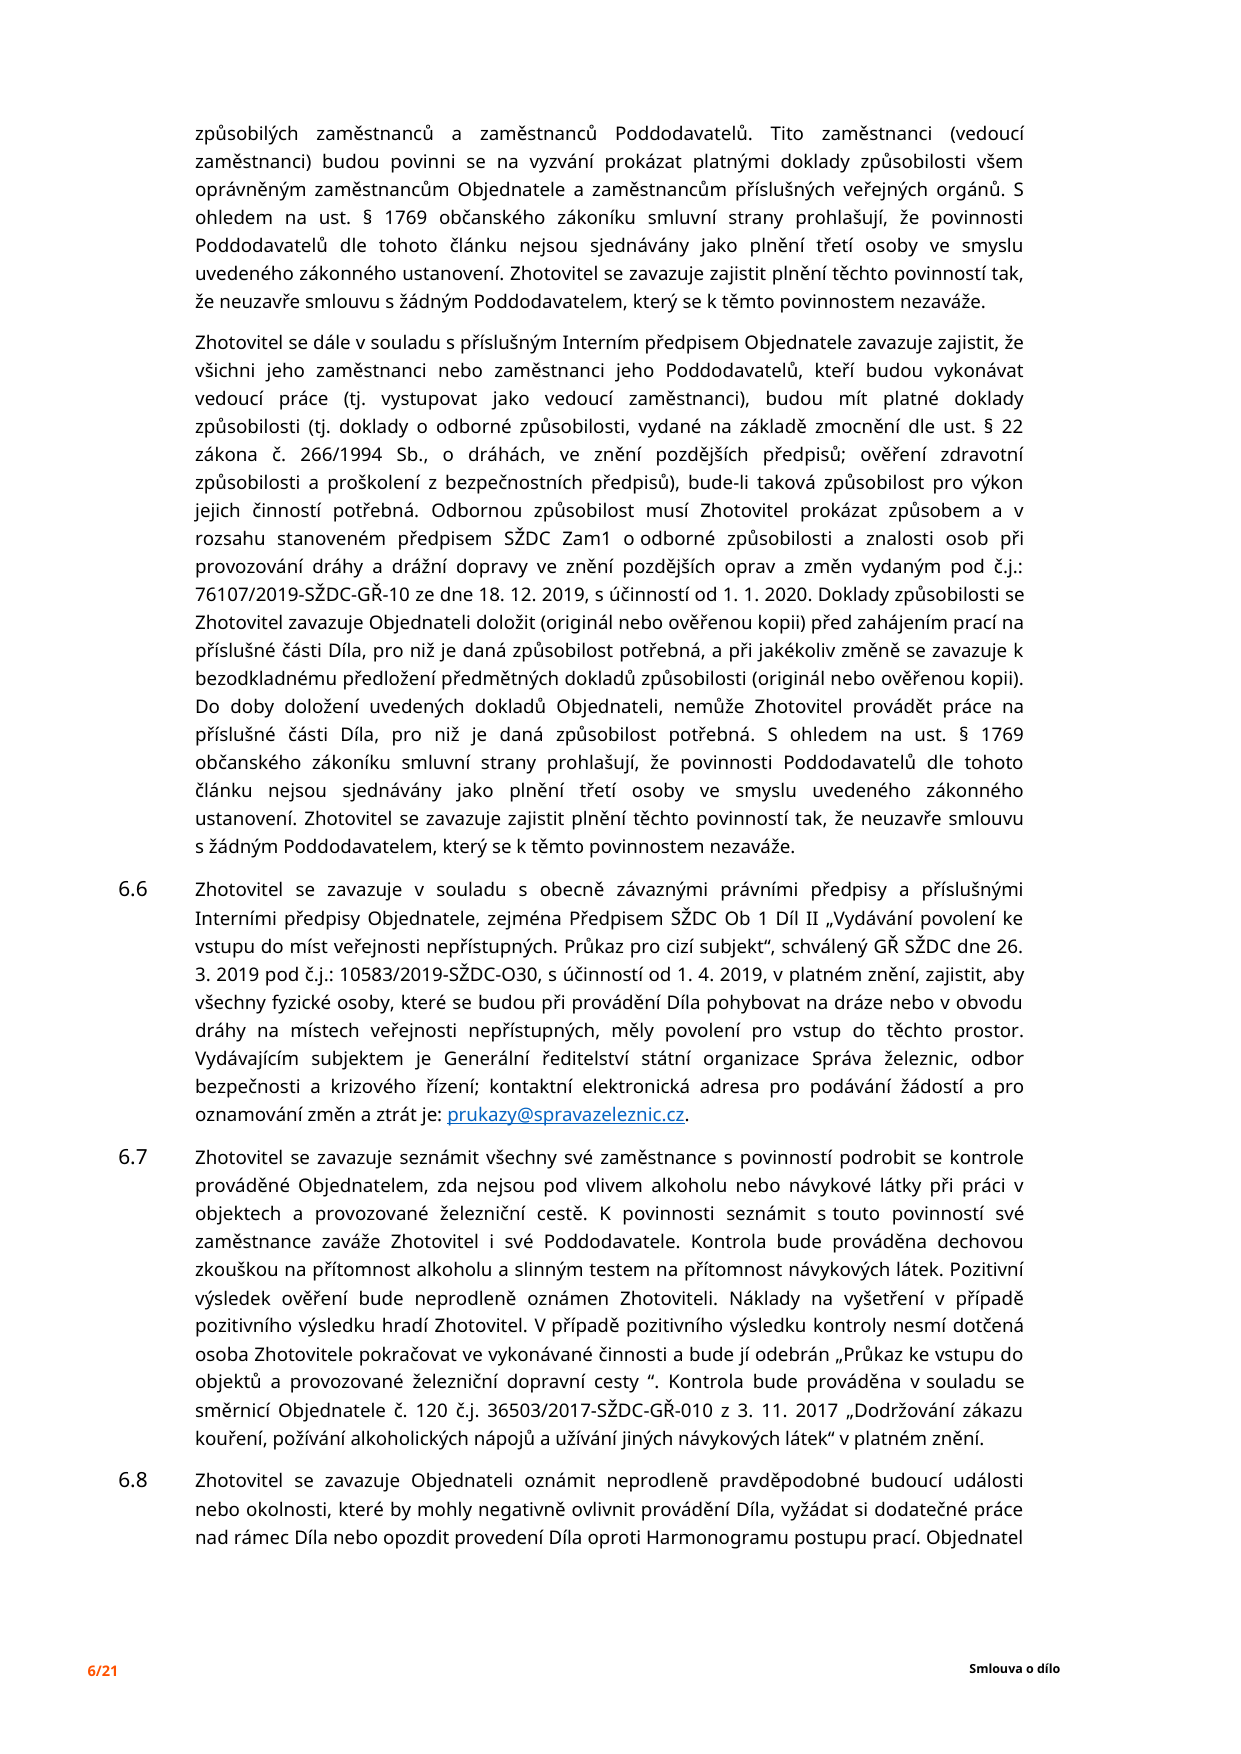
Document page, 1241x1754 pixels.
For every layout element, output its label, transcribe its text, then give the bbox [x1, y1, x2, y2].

list Zhotovitel se zavazuje seznámit všechny své zaměstnance s povinností podrobit se kontrole prováděné Objednatelem, zda nejsou pod vlivem alkoholu nebo návykové látky při práci v objektech a provozované železniční cestě. K povinnosti seznámit s touto povinností své zaměstnance zaváže Zhotovitel i své Poddodavatele. Kontrola bude prováděna dechovou zkouškou na přítomnost alkoholu a slinným testem na přítomnost návykových látek. Pozitivní výsledek ověření bude neprodleně oznámen Zhotoviteli. Náklady na vyšetření v případě pozitivního výsledku hradí Zhotovitel. V případě pozitivního výsledku kontroly nesmí dotčená osoba Zhotovitele pokračovat ve vykonávané činnosti a bude jí odebrán „Průkaz ke vstupu do objektů a provozované železniční dopravní cesty “. Kontrola bude prováděna v souladu se směrnicí Objednatele č. 120 č.j. 36503/2017-SŽDC-GŘ-010 z 3. 11. 2017 „Dodržování zákazu kouření, požívání alkoholických nápojů a užívání jiných návykových látek“ v platném znění. [118, 1142, 1024, 1450]
list Zhotovitel se zavazuje v souladu s obecně závaznými právními předpisy a příslušnými Interními předpisy Objednatele, zejména Předpisem SŽDC Ob 1 Díl II „Vydávání povolení ke vstupu do míst veřejnosti nepřístupných. Průkaz pro cizí subjekt“, schválený GŘ SŽDC dne 26. 3. 2019 pod č.j.: 10583/2019-SŽDC-O30, s účinností od 1. 4. 2019, v platném znění, zajistit, aby všechny fyzické osoby, které se budou při provádění Díla pohybovat na dráze nebo v obvodu dráhy na místech veřejnosti nepřístupných, měly povolení pro vstup do těchto prostor. Vydávajícím subjektem je Generální ředitelství státní organizace Správa železnic, odbor bezpečnosti a krizového řízení; kontaktní elektronická adresa pro podávání žádostí a pro oznamování změn a ztrát je: prukazy@spravazeleznic.cz. [118, 874, 1024, 1127]
text Zhotovitel se dále v souladu s příslušným Interním předpisem Objednatele zavazuje zajistit, že všichni jeho zaměstnanci nebo zaměstnanci jeho Poddodavatelů, kteří budou vykonávat vedoucí práce (tj. vystupovat jako vedoucí zaměstnanci), budou mít platné doklady způsobilosti (tj. doklady o odborné způsobilosti, vydané na základě zmocnění dle ust. § 22 zákona č. 266/1994 Sb., o dráhách, ve znění pozdějších předpisů; ověření zdravotní způsobilosti a proškolení z bezpečnostních předpisů), bude-li taková způsobilost pro výkon jejich činností potřebná. Odbornou způsobilost musí Zhotovitel prokázat způsobem a v rozsahu stanoveném předpisem SŽDC Zam1 o odborné způsobilosti a znalosti osob při provozování dráhy a drážní dopravy ve znění pozdějších oprav a změn vydaným pod č.j.: 76107/2019-SŽDC-GŘ-10 ze dne 18. 12. 2019, s účinností od 1. 1. 2020. Doklady způsobilosti se Zhotovitel zavazuje Objednateli doložit (originál nebo ověřenou kopii) před zahájením prací na příslušné části Díla, pro niž je daná způsobilost potřebná, a při jakékoliv změně se zavazuje k bezodkladnému předložení předmětných dokladů způsobilosti (originál nebo ověřenou kopii). Do doby doložení uvedených dokladů Objednateli, nemůže Zhotovitel provádět práce na příslušné části Díla, pro niž je daná způsobilost potřebná. S ohledem na ust. § 1769 občanského zákoníku smluvní strany prohlašují, že povinnosti Poddodavatelů dle tohoto článku nejsou sjednávány jako plnění třetí osoby ve smyslu uvedeného zákonného ustanovení. Zhotovitel se zavazuje zajistit plnění těchto povinností tak, že neuzavře smlouvu s žádným Poddodavatelem, který se k těmto povinnostem nezaváže. [195, 329, 1024, 859]
